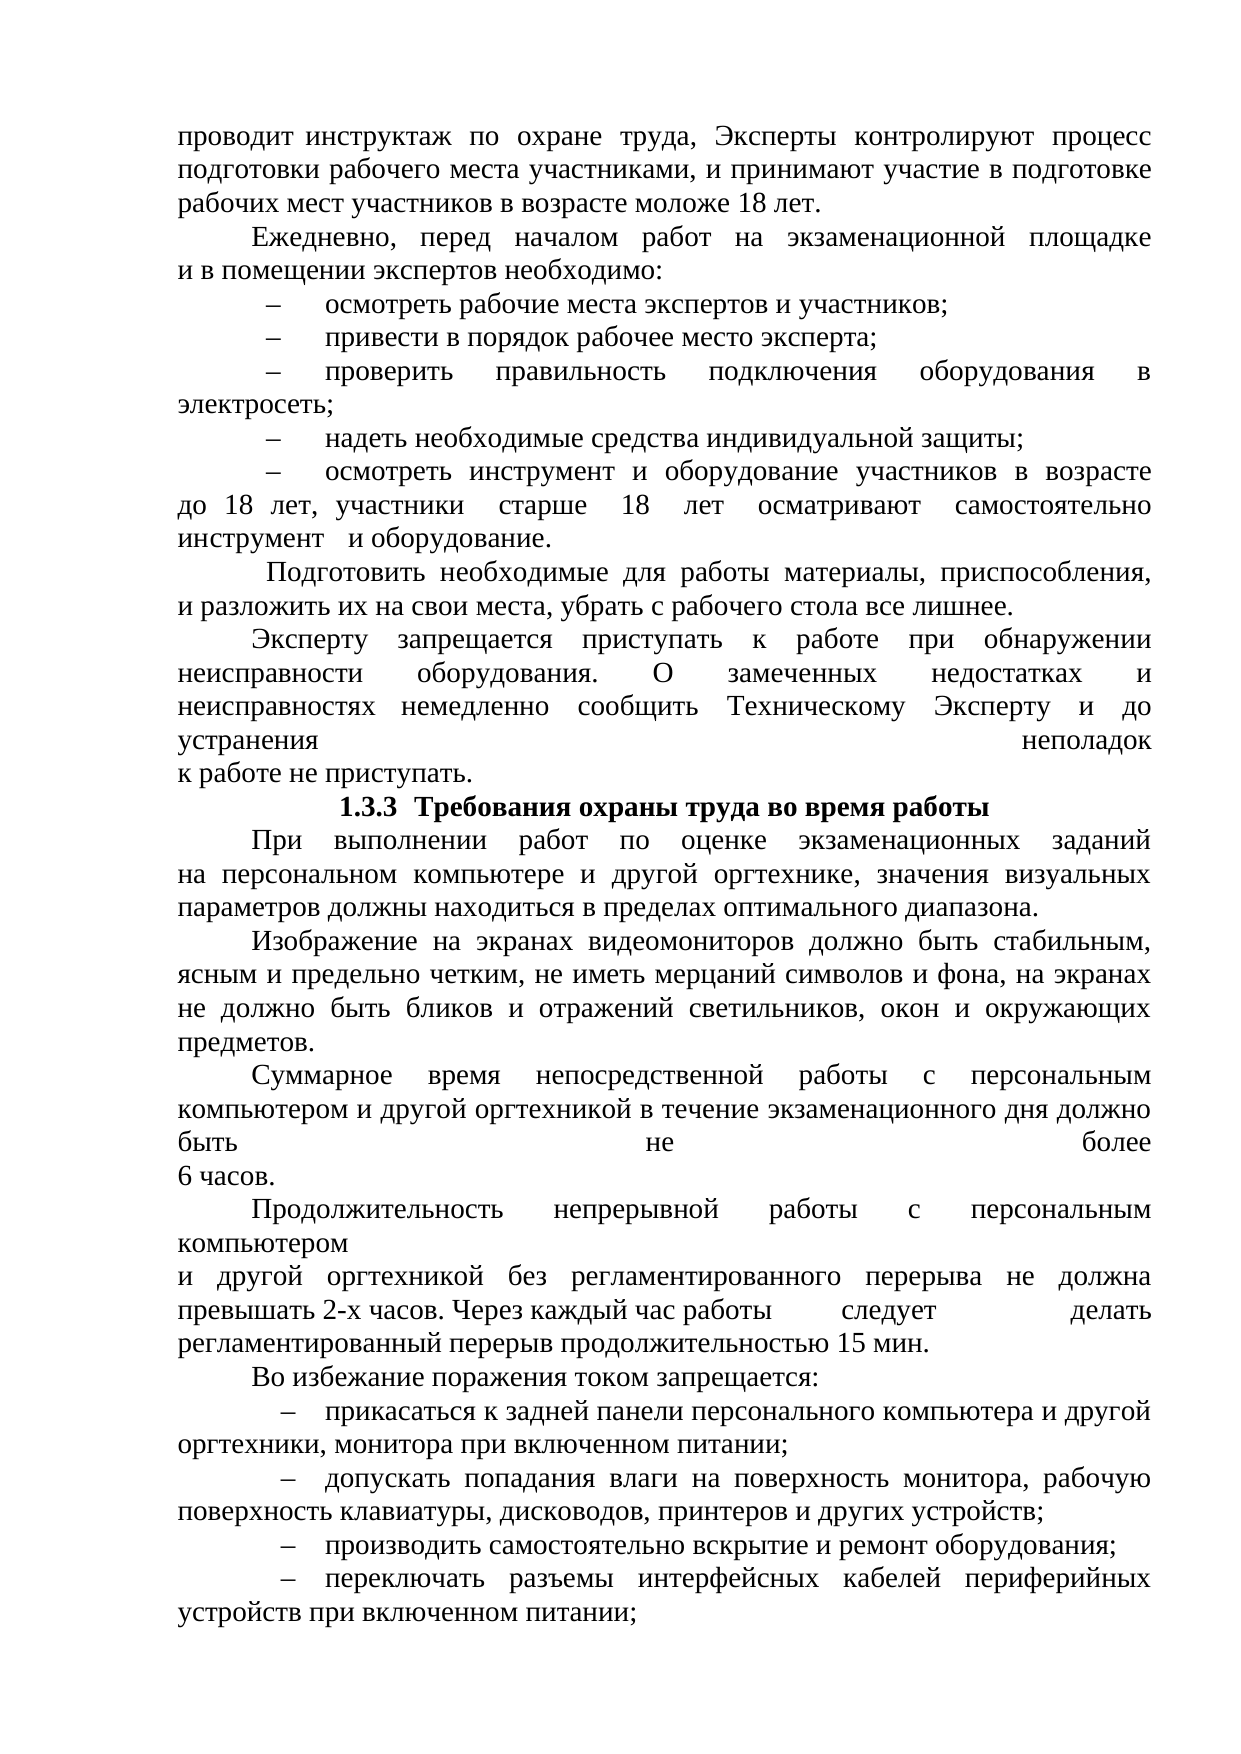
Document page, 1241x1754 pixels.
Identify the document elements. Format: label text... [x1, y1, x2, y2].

text Суммарное время непосредственной работы с персональным компьютером и другой оргтехникой в течение экзаменационного дня должно быть не более 6 часов. [177, 1057, 1152, 1191]
list производить самостоятельно вскрытие и ремонт оборудования; [177, 1527, 1152, 1560]
text Изображение на экранах видеомониторов должно быть стабильным, ясным и предельно четким, не иметь мерцаний символов и фона, на экранах не должно быть бликов и отражений светильников, окон и окружающих предметов. [177, 923, 1152, 1057]
list прикасаться к задней панели персонального компьютера и другой оргтехники, монитора при включенном питании; [177, 1393, 1152, 1460]
list осмотреть рабочие места экспертов и участников; [177, 286, 1152, 319]
list допускать попадания влаги на поверхность монитора, рабочую поверхность клавиатуры, дисководов, принтеров и других устройств; [177, 1460, 1152, 1527]
list привести в порядок рабочее место эксперта; [177, 319, 1152, 353]
list надеть необходимые средства индивидуальной защиты; [177, 420, 1152, 453]
text Ежедневно, перед началом работ на экзаменационной площадке и в помещении экспертов необходимо: [177, 219, 1152, 286]
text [177, 118, 1152, 219]
text При выполнении работ по оценке экзаменационных заданий на персональном компьютере и другой оргтехнике, значения визуальных параметров должны находиться в пределах оптимального диапазона. [177, 822, 1152, 923]
list осмотреть инструмент и оборудование участников в возрасте до 18 лет, участники старше 18 лет осматривают самостоятельно инструмент и оборудование. [177, 453, 1152, 554]
text Во избежание поражения током запрещается: [177, 1359, 1152, 1393]
list проверить правильность подключения оборудования в электросеть; [177, 353, 1152, 420]
text Подготовить необходимые для работы материалы, приспособления, и разложить их на свои места, убрать с рабочего стола все лишнее. [177, 554, 1152, 621]
text Эксперту запрещается приступать к работе при обнаружении неисправности оборудования. О замеченных недостатках и неисправностях немедленно сообщить Техническому Эксперту и до устранения неполадок к работе не приступать. [177, 621, 1152, 789]
text Продолжительность непрерывной работы с персональным компьютером и другой оргтехникой без регламентированного перерыва не должна превышать 2-х часов. Через каждый час работы следует делать регламентированный перерыв продолжительностью 15 мин. [177, 1191, 1152, 1359]
list переключать разъемы интерфейсных кабелей периферийных устройств при включенном питании; [177, 1560, 1152, 1627]
list Требования охраны труда во время работы [177, 789, 1152, 822]
